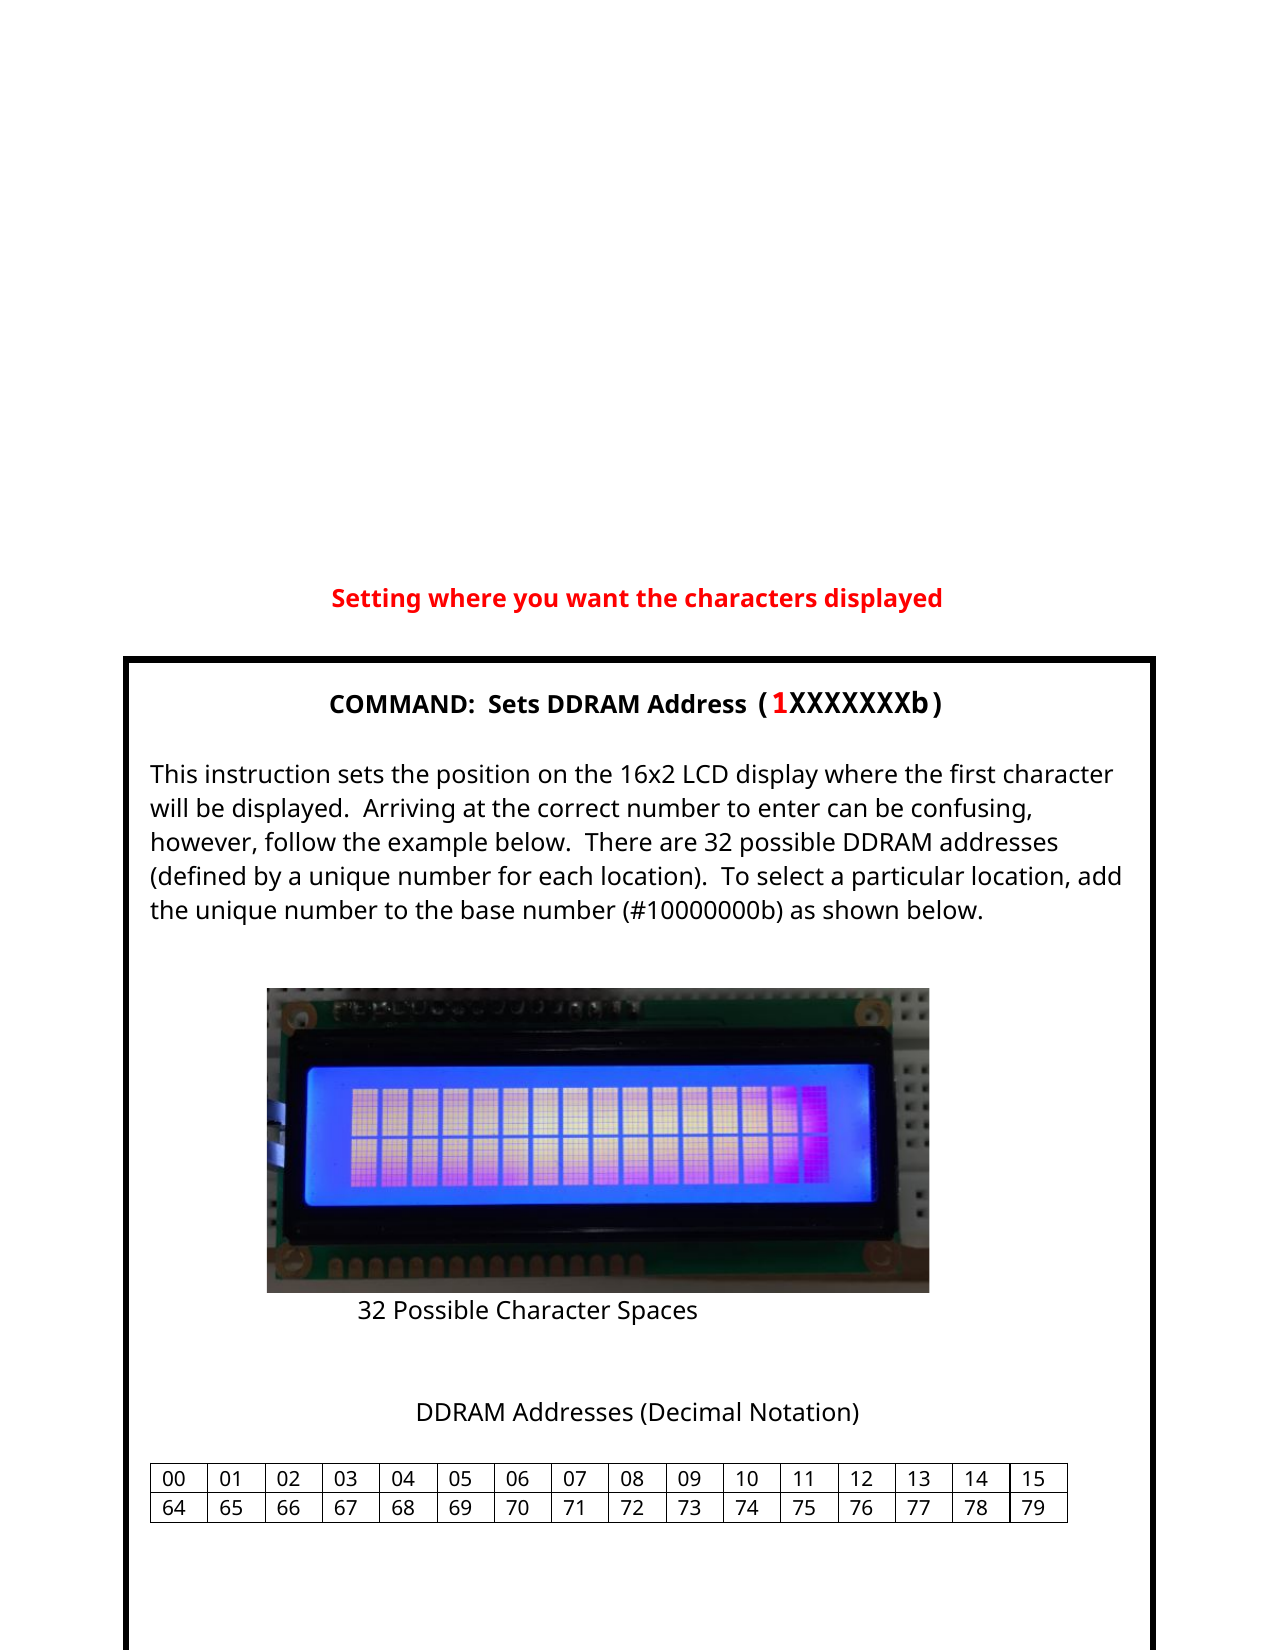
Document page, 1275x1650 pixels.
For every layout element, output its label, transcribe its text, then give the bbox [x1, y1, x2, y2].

text DDRAM Addresses (Decimal Notation) [150, 1394, 1125, 1429]
text This instruction sets the position on the 16x2 LCD display where the first character will be displayed. Arriving at the correct number to enter can be confusing, however, follow the example below. There are 32 possible DDRAM addresses (defined by a unique number for each location). To select a particular location, add the unique number to the base number (#10000000b) as shown below. [150, 756, 1125, 927]
table_header 10 [724, 1464, 780, 1492]
table_cell 73 [667, 1493, 723, 1522]
table_cell 69 [438, 1493, 494, 1522]
table_cell 68 [380, 1493, 437, 1522]
table_header 13 [896, 1464, 952, 1492]
table_cell 79 [1011, 1493, 1067, 1522]
table_header 02 [266, 1464, 322, 1492]
text 32 Possible Character Spaces [150, 1292, 1125, 1326]
table_header 08 [609, 1464, 666, 1492]
table_header 06 [495, 1464, 551, 1492]
table_header 11 [781, 1464, 838, 1492]
table_cell 78 [953, 1493, 1009, 1522]
table_header 05 [438, 1464, 494, 1492]
table_header 14 [953, 1464, 1009, 1492]
table_header 09 [667, 1464, 723, 1492]
table_cell 65 [208, 1493, 265, 1522]
table_cell 67 [323, 1493, 379, 1522]
table_cell 74 [724, 1493, 780, 1522]
table_cell 75 [781, 1493, 838, 1522]
table_cell 64 [151, 1493, 207, 1522]
table_header 07 [552, 1464, 608, 1492]
table_header 15 [1011, 1464, 1067, 1492]
text COMMAND: Sets DDRAM Address (1XXXXXXXb) [150, 682, 1125, 722]
table_header 03 [323, 1464, 379, 1492]
text Setting where you want the characters displayed [150, 580, 1125, 614]
table_cell 77 [896, 1493, 952, 1522]
table_cell 66 [266, 1493, 322, 1522]
picture [266, 988, 930, 1293]
table_header 04 [380, 1464, 437, 1492]
table_cell 70 [495, 1493, 551, 1522]
table_cell 72 [609, 1493, 666, 1522]
table_header 00 [151, 1464, 207, 1492]
table_cell 76 [839, 1493, 895, 1522]
table_cell 71 [552, 1493, 608, 1522]
table_header 01 [208, 1464, 265, 1492]
table_header 12 [839, 1464, 895, 1492]
